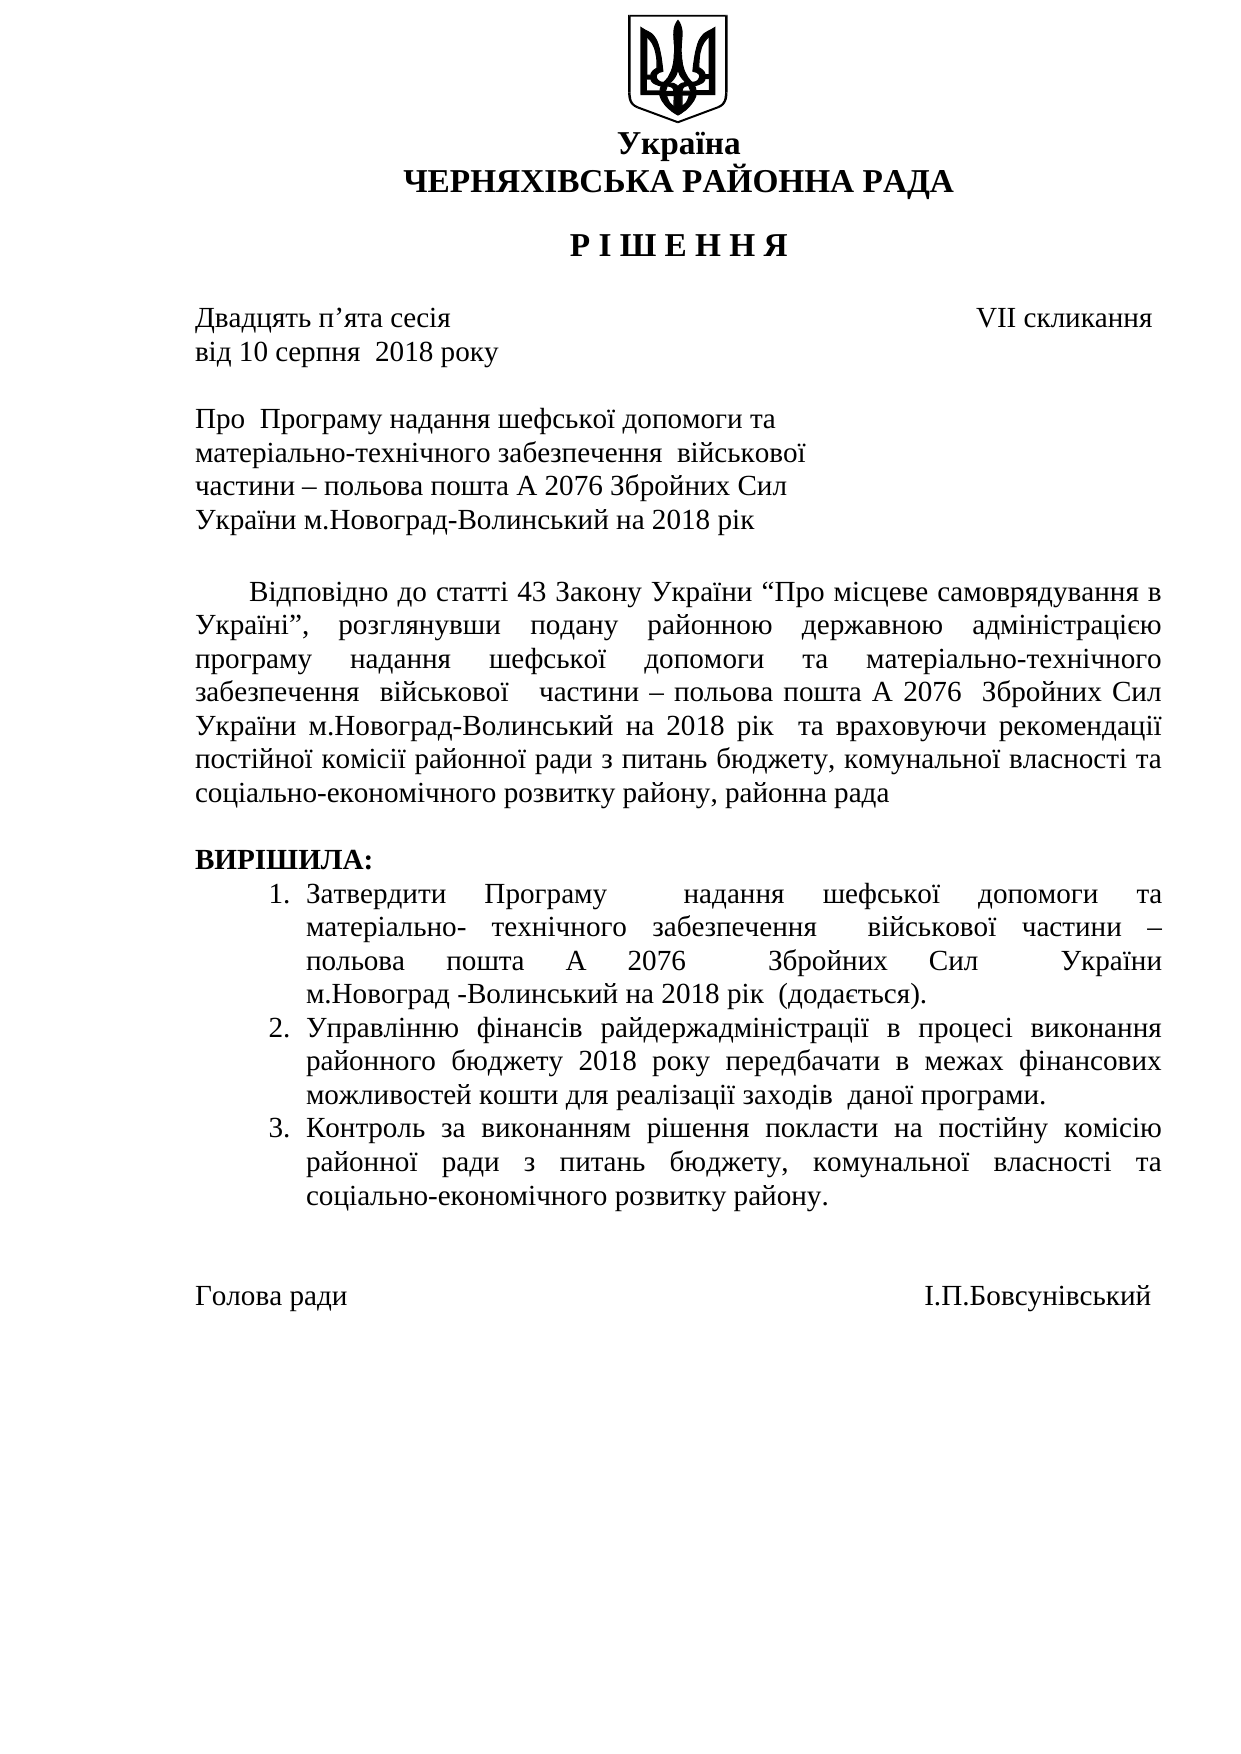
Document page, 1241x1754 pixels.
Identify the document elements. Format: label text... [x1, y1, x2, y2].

text ВИРІШИЛА: [195, 842, 1162, 876]
text Голова ради І.П.Бовсунівський [195, 1278, 1162, 1312]
text матеріально-технічного забезпечення військової частини – польова пошта А 2076 Збройних Сил [195, 435, 1162, 502]
text Двадцять п’ята сесія VIІ скликання [195, 301, 1162, 334]
list Затвердити Програму надання шефської допомоги та матеріально- технічного забезпечення військової частини – польова пошта А 2076 Збройних Сил України м.Новоград -Волинський на 2018 рік (додається). [268, 876, 1162, 1010]
list Управлінню фінансів райдержадміністрації в процесі виконання районного бюджету 2018 року передбачати в межах фінансових можливостей кошти для реалізації заходів даної програми. [268, 1010, 1162, 1111]
text України м.Новоград-Волинський на 2018 рік [195, 502, 1162, 535]
subtitle ЧЕРНЯХІВСЬКА РАЙОННА РАДА [195, 162, 1162, 200]
list Контроль за виконанням рішення покласти на постійну комісію районної ради з питань бюджету, комунальної власності та соціально-економічного розвитку району. [268, 1111, 1162, 1211]
text Україна [195, 123, 1162, 162]
text Відповідно до статті 43 Закону України “Про місцеве самоврядування в Україні”, розглянувши подану районною державною адміністрацією програму надання шефської допомоги та матеріально-технічного забезпечення військової частини – польова пошта А 2076 Збройних Сил України м.Новоград-Волинський на 2018 рік та враховуючи рекомендації постійної комісії районної ради з питань бюджету, комунальної власності та соціально-економічного розвитку району, районна рада [195, 574, 1162, 809]
subtitle Р І Ш Е Н Н Я [195, 225, 1162, 263]
text від 10 серпня 2018 року [195, 334, 1162, 368]
text Про Програму надання шефської допомоги та [195, 401, 1162, 435]
